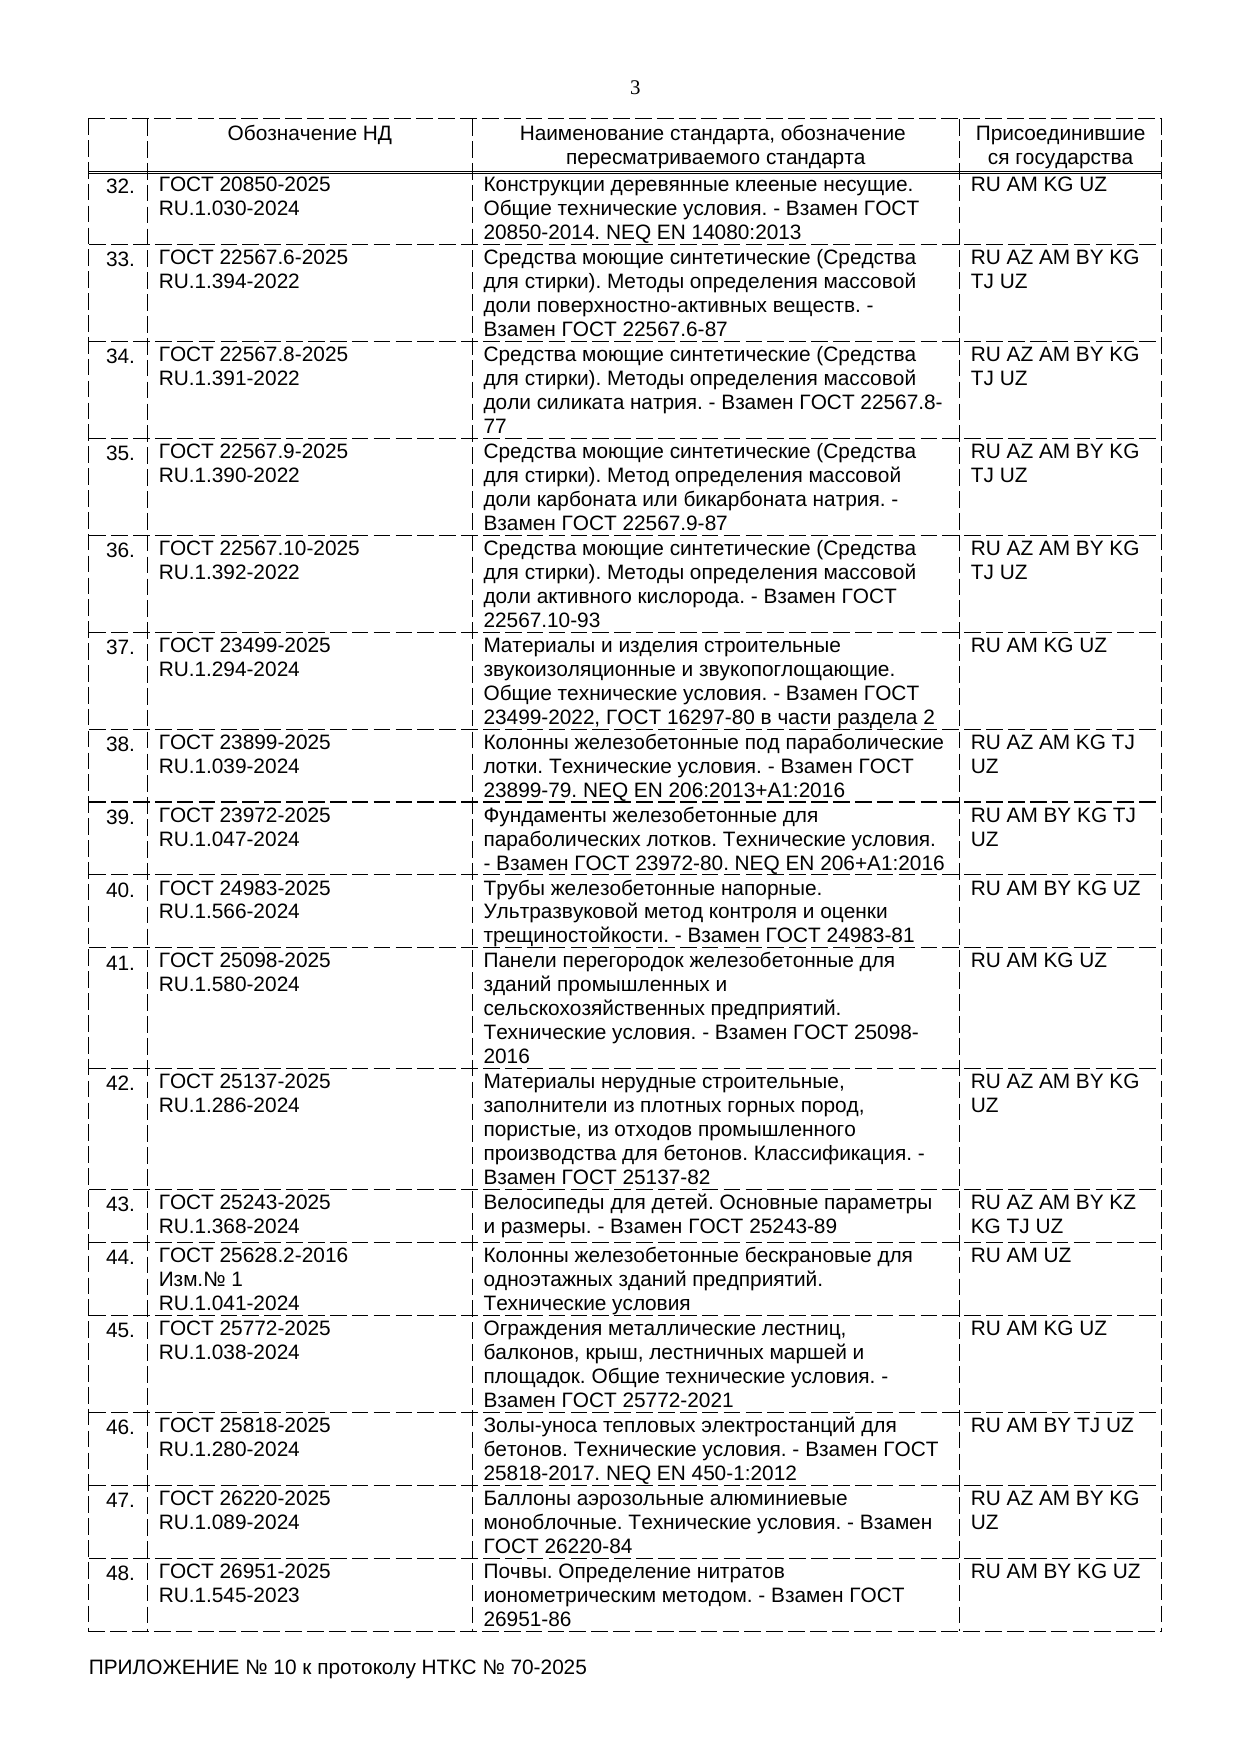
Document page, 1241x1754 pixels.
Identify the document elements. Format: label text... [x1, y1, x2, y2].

table_cell [89, 1315, 147, 1412]
table_cell RU AM UZ [959, 1242, 1161, 1315]
table_cell Панели перегородок железобетонные для зданий промышленных и сельскохозяйственных предприятий. Технические условия. - Взамен ГОСТ 25098-2016 [472, 947, 959, 1068]
table_cell Фундаменты железобетонные для параболических лотков. Технические условия. - Взамен ГОСТ 23972-80. NEQ EN 206+A1:2016 [472, 801, 959, 874]
table_cell [89, 1068, 147, 1189]
table_cell RU AM BY TJ UZ [959, 1412, 1161, 1485]
table_cell [89, 801, 147, 874]
table_cell [89, 1242, 147, 1315]
table_cell [89, 1189, 147, 1242]
table_header Обозначение НД [147, 118, 472, 171]
table_cell Ограждения металлические лестниц, балконов, крыш, лестничных маршей и площадок. Общие технические условия. - Взамен ГОСТ 25772-2021 [472, 1315, 959, 1412]
table_cell ГОСТ 24983-2025 RU.1.566-2024 [147, 874, 472, 947]
table_cell Средства моющие синтетические (Средства для стирки). Методы определения массовой доли поверхностно-активных веществ. - Взамен ГОСТ 22567.6-87 [472, 244, 959, 341]
table_cell [89, 438, 147, 535]
table_cell ГОСТ 23972-2025 RU.1.047-2024 [147, 801, 472, 874]
table_cell [89, 535, 147, 632]
table_cell RU AZ AM BY KZ KG TJ UZ [959, 1189, 1161, 1242]
table_cell [89, 1412, 147, 1485]
table_cell [89, 947, 147, 1068]
table_cell Трубы железобетонные напорные. Ультразвуковой метод контроля и оценки трещиностойкости. - Взамен ГОСТ 24983-81 [472, 874, 959, 947]
table_cell ГОСТ 25818-2025 RU.1.280-2024 [147, 1412, 472, 1485]
table_cell Колонны железобетонные под параболические лотки. Технические условия. - Взамен ГОСТ 23899-79. NEQ ЕN 206:2013+А1:2016 [472, 729, 959, 801]
table_cell ГОСТ 22567.6-2025 RU.1.394-2022 [147, 244, 472, 341]
table_cell RU AZ AM BY KG TJ UZ [959, 244, 1161, 341]
table_cell [89, 174, 147, 244]
table_cell Средства моющие синтетические (Средства для стирки). Метод определения массовой доли карбоната или бикарбоната натрия. - Взамен ГОСТ 22567.9-87 [472, 438, 959, 535]
table_cell ГОСТ 23499-2025 RU.1.294-2024 [147, 632, 472, 728]
table_cell RU AM BY KG UZ [959, 874, 1161, 947]
table_cell ГОСТ 22567.9-2025 RU.1.390-2022 [147, 438, 472, 535]
table_cell [89, 1558, 147, 1631]
table_cell Почвы. Определение нитратов ионометрическим методом. - Взамен ГОСТ 26951-86 [472, 1558, 959, 1631]
table_cell RU AZ AM BY KG TJ UZ [959, 438, 1161, 535]
table_cell [89, 1485, 147, 1558]
table_cell RU AM BY KG TJ UZ [959, 801, 1161, 874]
table_header Присоединившиеся государства [959, 118, 1161, 171]
table_cell Средства моющие синтетические (Средства для стирки). Методы определения массовой доли активного кислорода. - Взамен ГОСТ 22567.10-93 [472, 535, 959, 632]
table_cell Конструкции деревянные клееные несущие. Общие технические условия. - Взамен ГОСТ 20850-2014. NEQ EN 14080:2013 [472, 174, 959, 244]
table_cell RU AM KG UZ [959, 174, 1161, 244]
table_cell ГОСТ 23899-2025 RU.1.039-2024 [147, 729, 472, 801]
table_cell RU AM KG UZ [959, 947, 1161, 1068]
table_cell ГОСТ 25098-2025 RU.1.580-2024 [147, 947, 472, 1068]
table_cell Золы-уноса тепловых электростанций для бетонов. Технические условия. - Взамен ГОСТ 25818-2017. NEQ EN 450-1:2012 [472, 1412, 959, 1485]
table_header Наименование стандарта, обозначение пересматриваемого стандарта [472, 118, 959, 171]
table_cell ГОСТ 26951-2025 RU.1.545-2023 [147, 1558, 472, 1631]
table_cell ГОСТ 25137-2025 RU.1.286-2024 [147, 1068, 472, 1189]
table_cell ГОСТ 25243-2025 RU.1.368-2024 [147, 1189, 472, 1242]
table_cell RU AM BY KG UZ [959, 1558, 1161, 1631]
table_cell [89, 632, 147, 728]
table_cell [89, 244, 147, 341]
table_cell ГОСТ 25628.2-2016 Изм.№ 1 RU.1.041-2024 [147, 1242, 472, 1315]
table_cell RU AM KG UZ [959, 632, 1161, 728]
table_cell Материалы нерудные строительные, заполнители из плотных горных пород, пористые, из отходов промышленного производства для бетонов. Классификация. - Взамен ГОСТ 25137-82 [472, 1068, 959, 1189]
table_cell Материалы и изделия строительные звукоизоляционные и звукопоглощающие. Общие технические условия. - Взамен ГОСТ 23499-2022, ГОСТ 16297-80 в части раздела 2 [472, 632, 959, 728]
table_header [89, 118, 147, 171]
table_cell ГОСТ 26220-2025 RU.1.089-2024 [147, 1485, 472, 1558]
table_cell Велосипеды для детей. Основные параметры и размеры. - Взамен ГОСТ 25243-89 [472, 1189, 959, 1242]
table_cell RU AZ AM KG TJ UZ [959, 729, 1161, 801]
table_cell ГОСТ 25772-2025 RU.1.038-2024 [147, 1315, 472, 1412]
table_cell Колонны железобетонные бескрановые для одноэтажных зданий предприятий. Технические условия [472, 1242, 959, 1315]
table_cell RU AM KG UZ [959, 1315, 1161, 1412]
table_cell Средства моющие синтетические (Средства для стирки). Методы определения массовой доли силиката натрия. - Взамен ГОСТ 22567.8-77 [472, 341, 959, 438]
table_cell [89, 874, 147, 947]
table_cell RU AZ AM BY KG TJ UZ [959, 341, 1161, 438]
table_cell RU AZ AM BY KG UZ [959, 1485, 1161, 1558]
table_cell [89, 729, 147, 801]
table_cell [89, 341, 147, 438]
table_cell RU AZ AM BY KG TJ UZ [959, 535, 1161, 632]
table_cell ГОСТ 20850-2025 RU.1.030-2024 [147, 174, 472, 244]
table_cell ГОСТ 22567.8-2025 RU.1.391-2022 [147, 341, 472, 438]
table_cell ГОСТ 22567.10-2025 RU.1.392-2022 [147, 535, 472, 632]
table_cell Баллоны аэрозольные алюминиевые моноблочные. Технические условия. - Взамен ГОСТ 26220-84 [472, 1485, 959, 1558]
table_cell RU AZ AM BY KG UZ [959, 1068, 1161, 1189]
